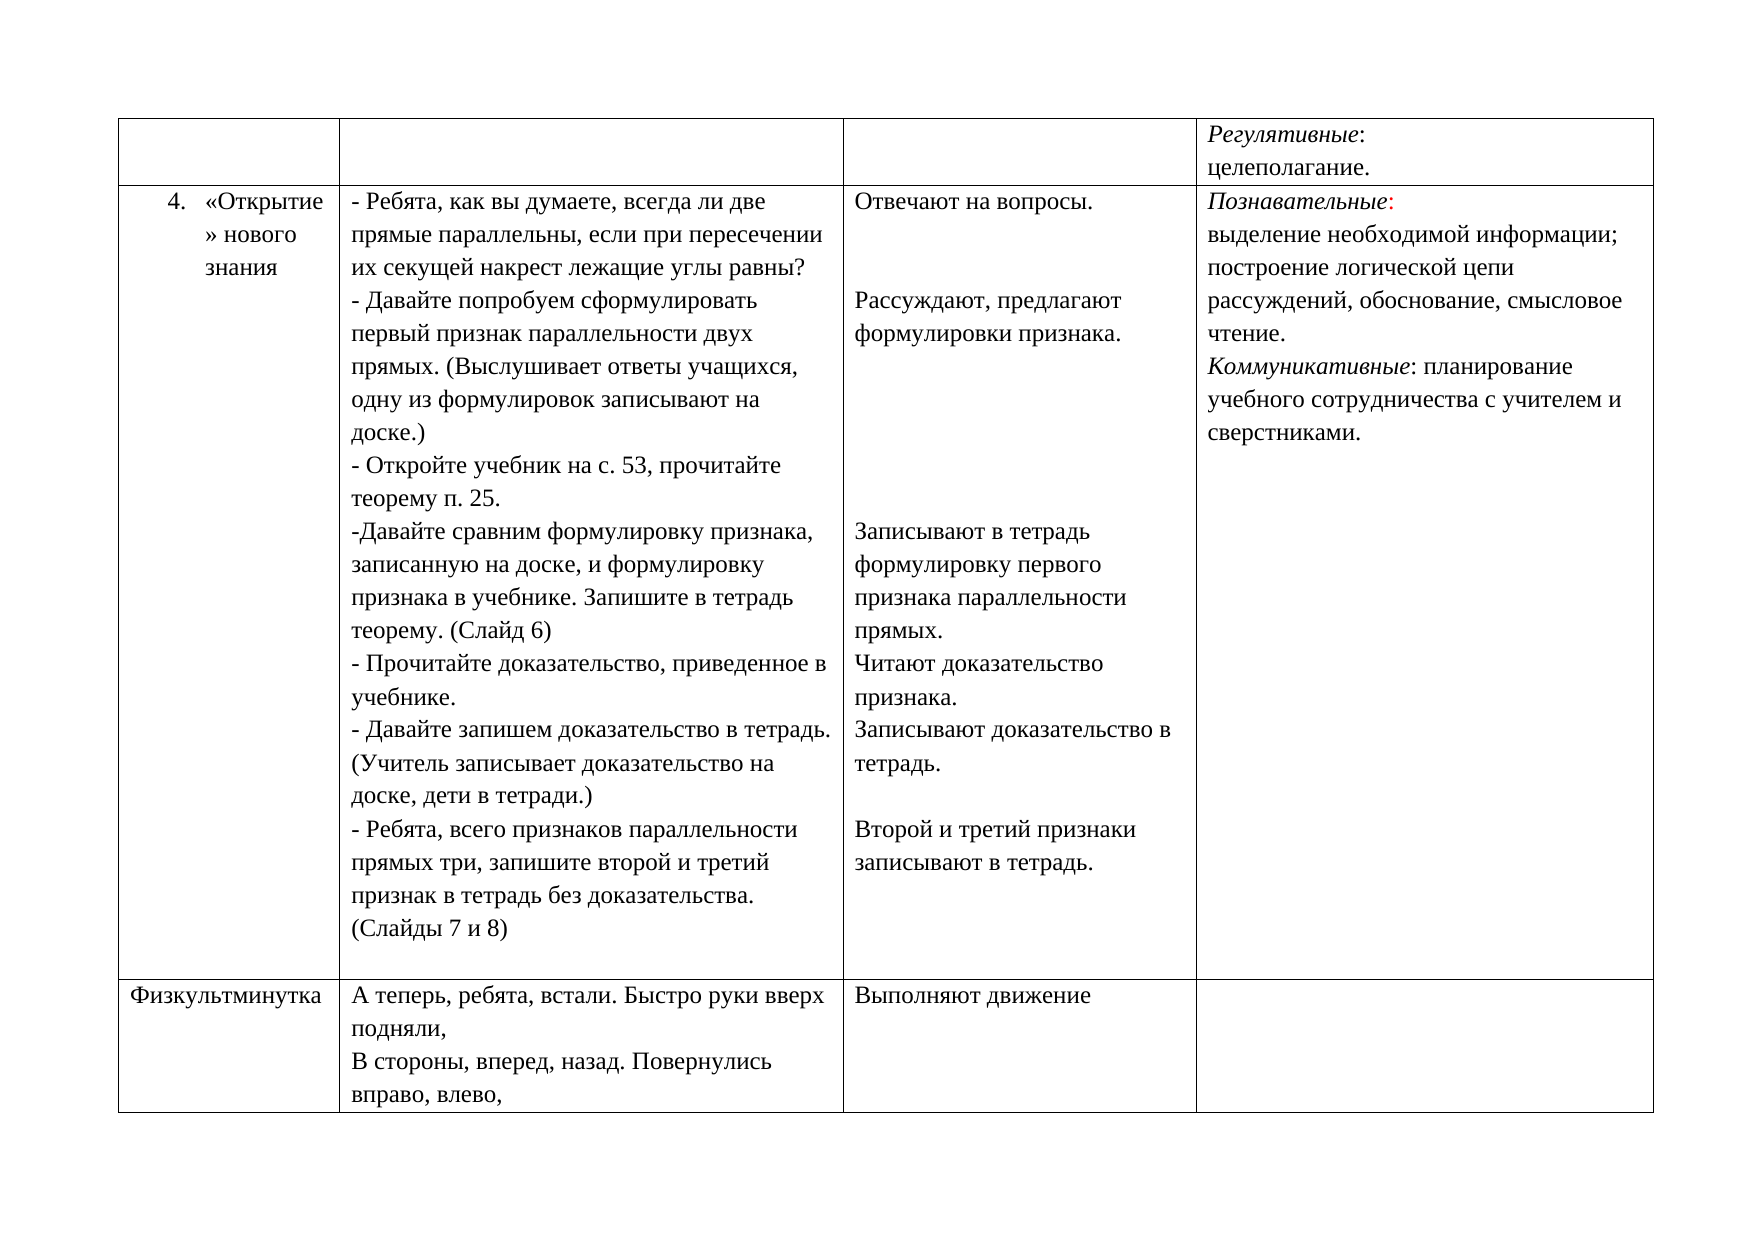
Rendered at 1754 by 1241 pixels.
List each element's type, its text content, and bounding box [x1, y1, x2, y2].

table_cell - Ребята, как вы думаете, всегда ли две прямые параллельны, если при пересечении их секущей накрест лежащие углы равны? - Давайте попробуем сформулировать первый признак параллельности двух прямых. (Выслушивает ответы учащихся, одну из формулировок записывают на доске.) - Откройте учебник на с. 53, прочитайте теорему п. 25. -Давайте сравним формулировку признака, записанную на доске, и формулировку признака в учебнике. Запишите в тетрадь теорему. (Слайд 6) - Прочитайте доказательство, приведенное в учебнике. - Давайте запишем доказательство в тетрадь. (Учитель записывает доказательство на доске, дети в тетради.) - Ребята, всего признаков параллельности прямых три, запишите второй и третий признак в тетрадь без доказательства. (Слайды 7 и 8) [340, 186, 843, 979]
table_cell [1197, 119, 1653, 185]
table_cell Отвечают на вопросы. Рассуждают, предлагают формулировки признака. Записывают в тетрадь формулировку первого признака параллельности прямых. Читают доказательство признака. Записывают доказательство в тетрадь. Второй и третий признаки записывают в тетрадь. [844, 186, 1196, 979]
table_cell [340, 119, 843, 185]
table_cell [340, 980, 843, 1112]
table_cell «Открытие» нового знания [119, 186, 339, 979]
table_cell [119, 119, 339, 185]
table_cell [844, 119, 1196, 185]
table_cell Познавательные: выделение необходимой информации; построение логической цепи рассуждений, обоснование, смысловое чтение. Коммуникативные: планирование учебного сотрудничества с учителем и сверстниками. [1197, 186, 1653, 979]
table_cell Выполняют движение [844, 980, 1196, 1112]
table_cell Физкультминутка [119, 980, 339, 1112]
table_cell [1197, 980, 1653, 1112]
